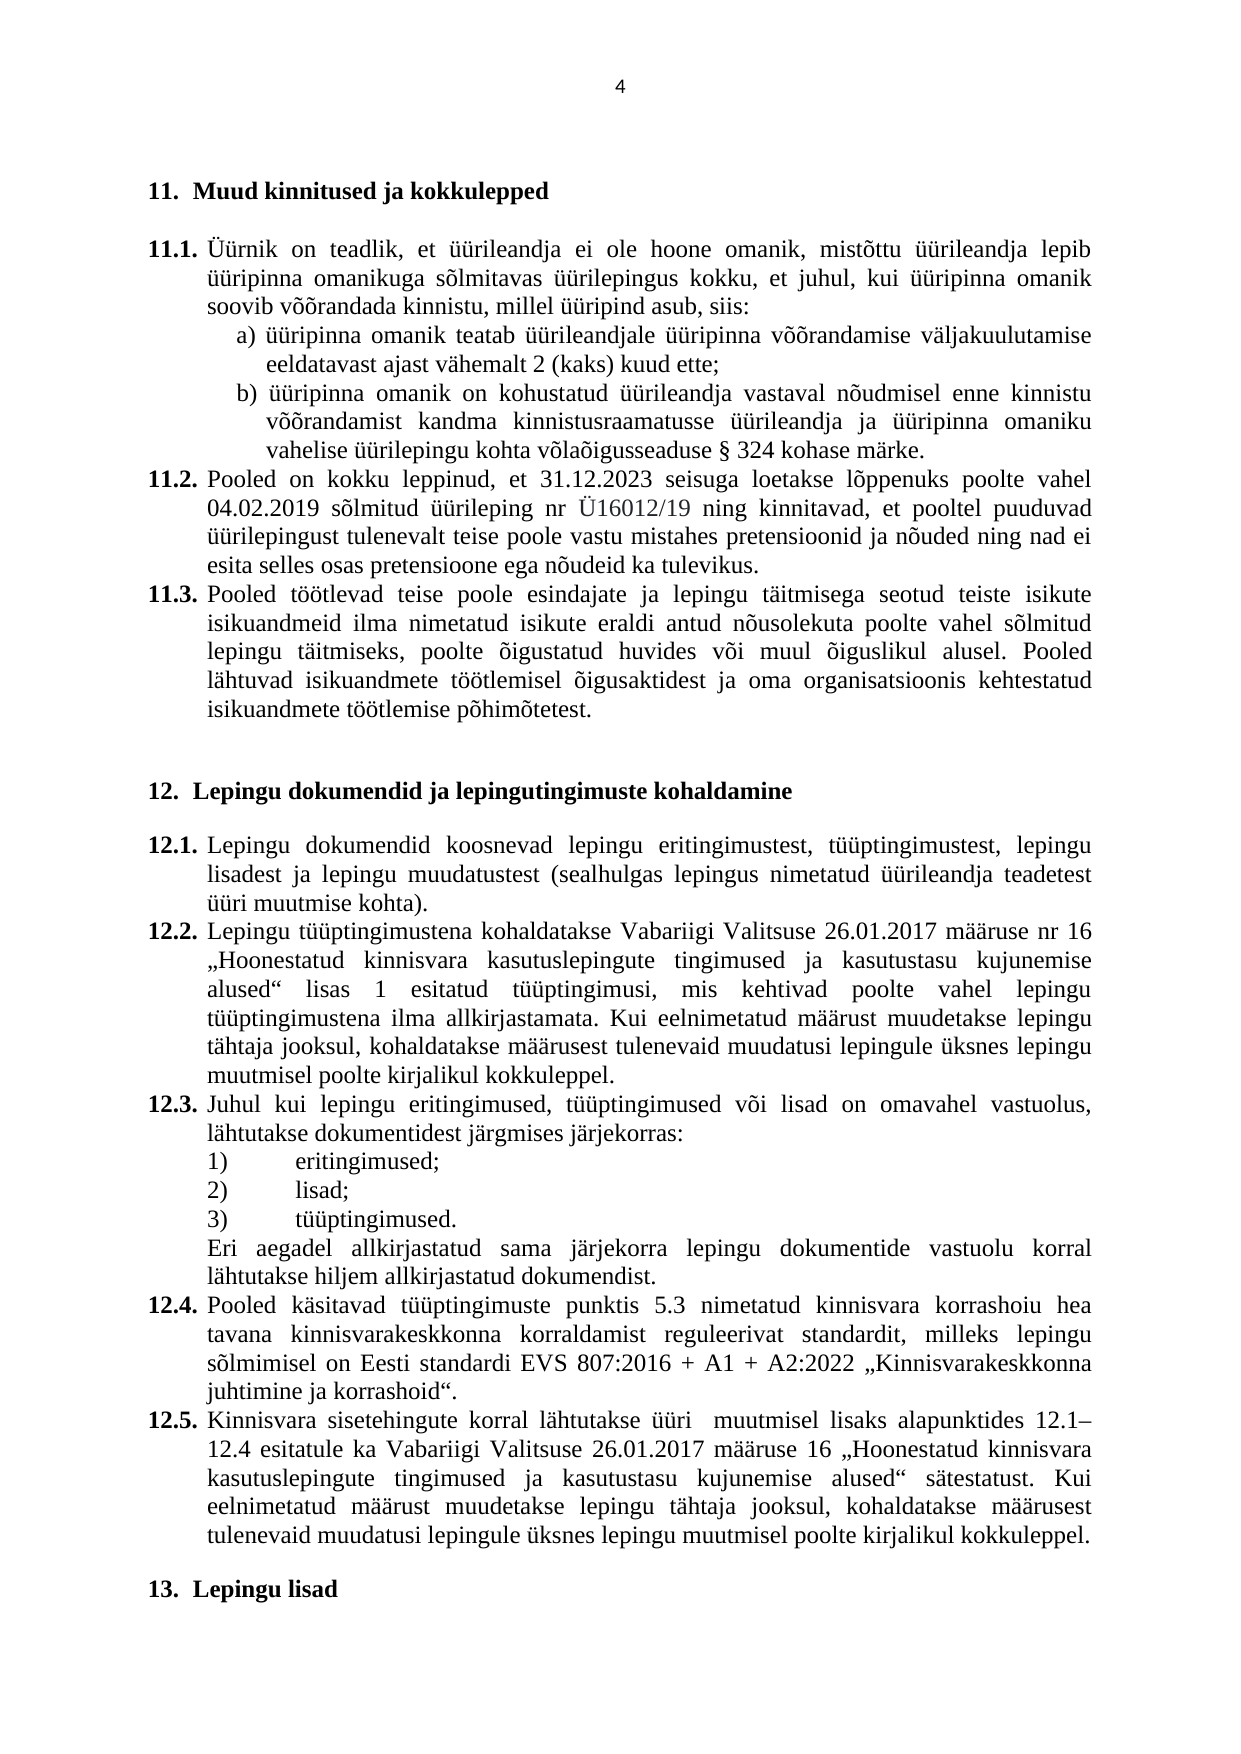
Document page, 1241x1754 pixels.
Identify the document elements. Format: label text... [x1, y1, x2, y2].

list Lepingu dokumendid ja lepingutingimuste kohaldamine [148, 776, 1092, 805]
list Lepingu tüüptingimustena kohaldatakse Vabariigi Valitsuse 26.01.2017 määruse nr 16 „Hoonestatud kinnisvara kasutuslepingute tingimused ja kasutustasu kujunemise alused“ lisas 1 esitatud tüüptingimusi, mis kehtivad poolte vahel lepingu tüüptingimustena ilma allkirjastamata. Kui eelnimetatud määrust muudetakse lepingu tähtaja jooksul, kohaldatakse määrusest tulenevaid muudatusi lepingule üksnes lepingu muutmisel poolte kirjalikul kokkuleppel. [148, 916, 1092, 1089]
list Pooled on kokku leppinud, et 31.12.2023 seisuga loetakse lõppenuks poolte vahel 04.02.2019 sõlmitud üürileping nr Ü16012/19 ning kinnitavad, et pooltel puuduvad üürilepingust tulenevalt teise poole vastu mistahes pretensioonid ja nõuded ning nad ei esita selles osas pretensioone ega nõudeid ka tulevikus. [148, 464, 1092, 579]
list Pooled töötlevad teise poole esindajate ja lepingu täitmisega seotud teiste isikute isikuandmeid ilma nimetatud isikute eraldi antud nõusolekuta poolte vahel sõlmitud lepingu täitmiseks, poolte õigustatud huvides või muul õiguslikul alusel. Pooled lähtuvad isikuandmete töötlemisel õigusaktidest ja oma organisatsioonis kehtestatud isikuandmete töötlemise põhimõtetest. [148, 579, 1092, 723]
text Eri aegadel allkirjastatud sama järjekorra lepingu dokumentide vastuolu korral lähtutakse hiljem allkirjastatud dokumendist. [207, 1233, 1092, 1290]
text a) üüripinna omanik teatab üürileandjale üüripinna võõrandamise väljakuulutamise eeldatavast ajast vähemalt 2 (kaks) kuud ette; [236, 320, 1092, 378]
text b) üüripinna omanik on kohustatud üürileandja vastaval nõudmisel enne kinnistu võõrandamist kandma kinnistusraamatusse üürileandja ja üüripinna omaniku vahelise üürilepingu kohta võlaõigusseaduse § 324 kohase märke. [236, 378, 1092, 464]
list Muud kinnitused ja kokkulepped [148, 176, 1092, 205]
list Lepingu lisad [148, 1574, 1092, 1603]
list Üürnik on teadlik, et üürileandja ei ole hoone omanik, mistõttu üürileandja lepib üüripinna omanikuga sõlmitavas üürilepingus kokku, et juhul, kui üüripinna omanik soovib võõrandada kinnistu, millel üüripind asub, siis: [148, 234, 1092, 320]
list tüüptingimused. [207, 1204, 1092, 1233]
list eritingimused; [207, 1146, 1092, 1175]
list Juhul kui lepingu eritingimused, tüüptingimused või lisad on omavahel vastuolus, lähtutakse dokumentidest järgmises järjekorras: [148, 1089, 1092, 1146]
list lisad; [207, 1175, 1092, 1204]
list Lepingu dokumendid koosnevad lepingu eritingimustest, tüüptingimustest, lepingu lisadest ja lepingu muudatustest (sealhulgas lepingus nimetatud üürileandja teadetest üüri muutmise kohta). [148, 830, 1092, 916]
list Pooled käsitavad tüüptingimuste punktis 5.3 nimetatud kinnisvara korrashoiu hea tavana kinnisvarakeskkonna korraldamist reguleerivat standardit, milleks lepingu sõlmimisel on Eesti standardi EVS 807:2016 + A1 + A2:2022 „Kinnisvarakeskkonna juhtimine ja korrashoid“. [148, 1290, 1092, 1405]
list Kinnisvara sisetehingute korral lähtutakse üüri muutmisel lisaks alapunktides 12.1–12.4 esitatule ka Vabariigi Valitsuse 26.01.2017 määruse 16 „Hoonestatud kinnisvara kasutuslepingute tingimused ja kasutustasu kujunemise alused“ sätestatust. Kui eelnimetatud määrust muudetakse lepingu tähtaja jooksul, kohaldatakse määrusest tulenevaid muudatusi lepingule üksnes lepingu muutmisel poolte kirjalikul kokkuleppel. [148, 1405, 1092, 1549]
